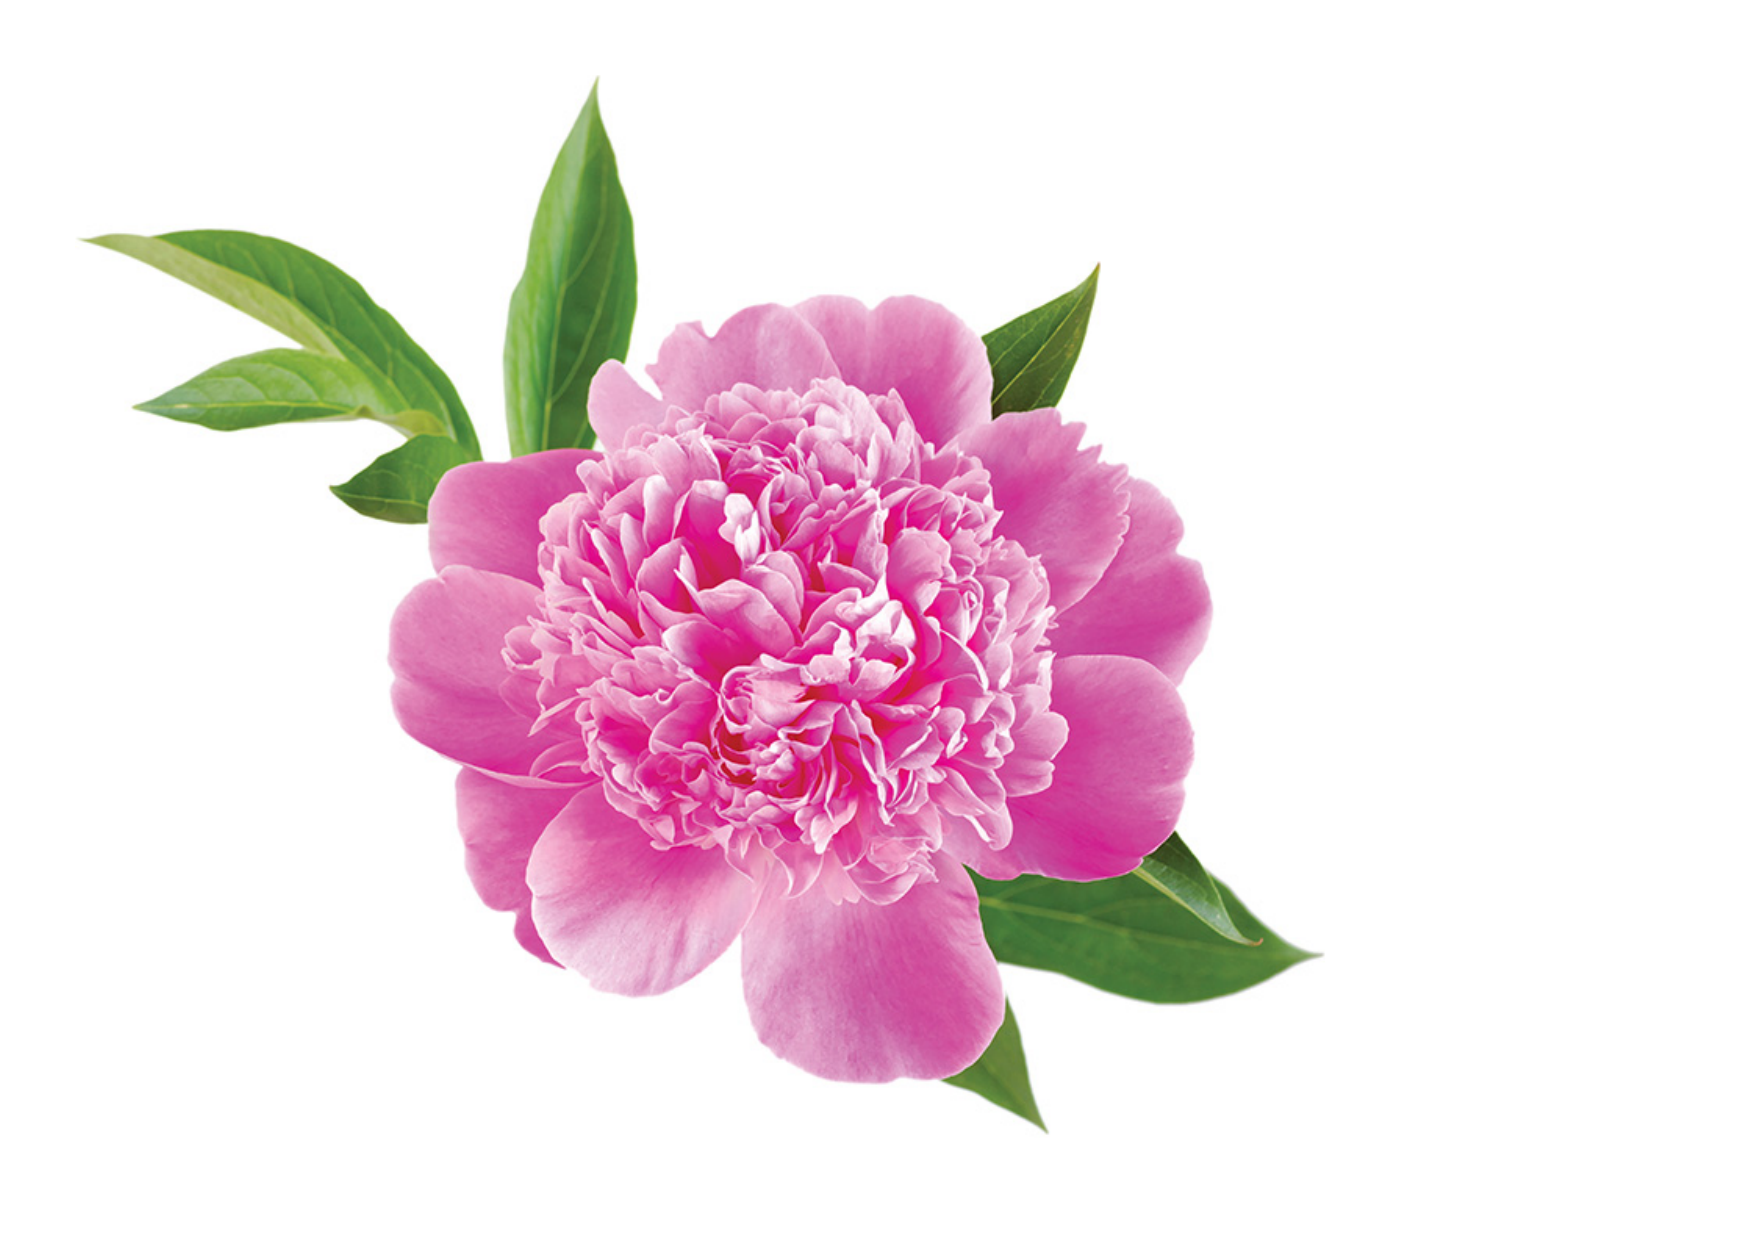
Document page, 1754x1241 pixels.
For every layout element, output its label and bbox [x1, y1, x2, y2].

picture [75, 75, 1325, 1138]
